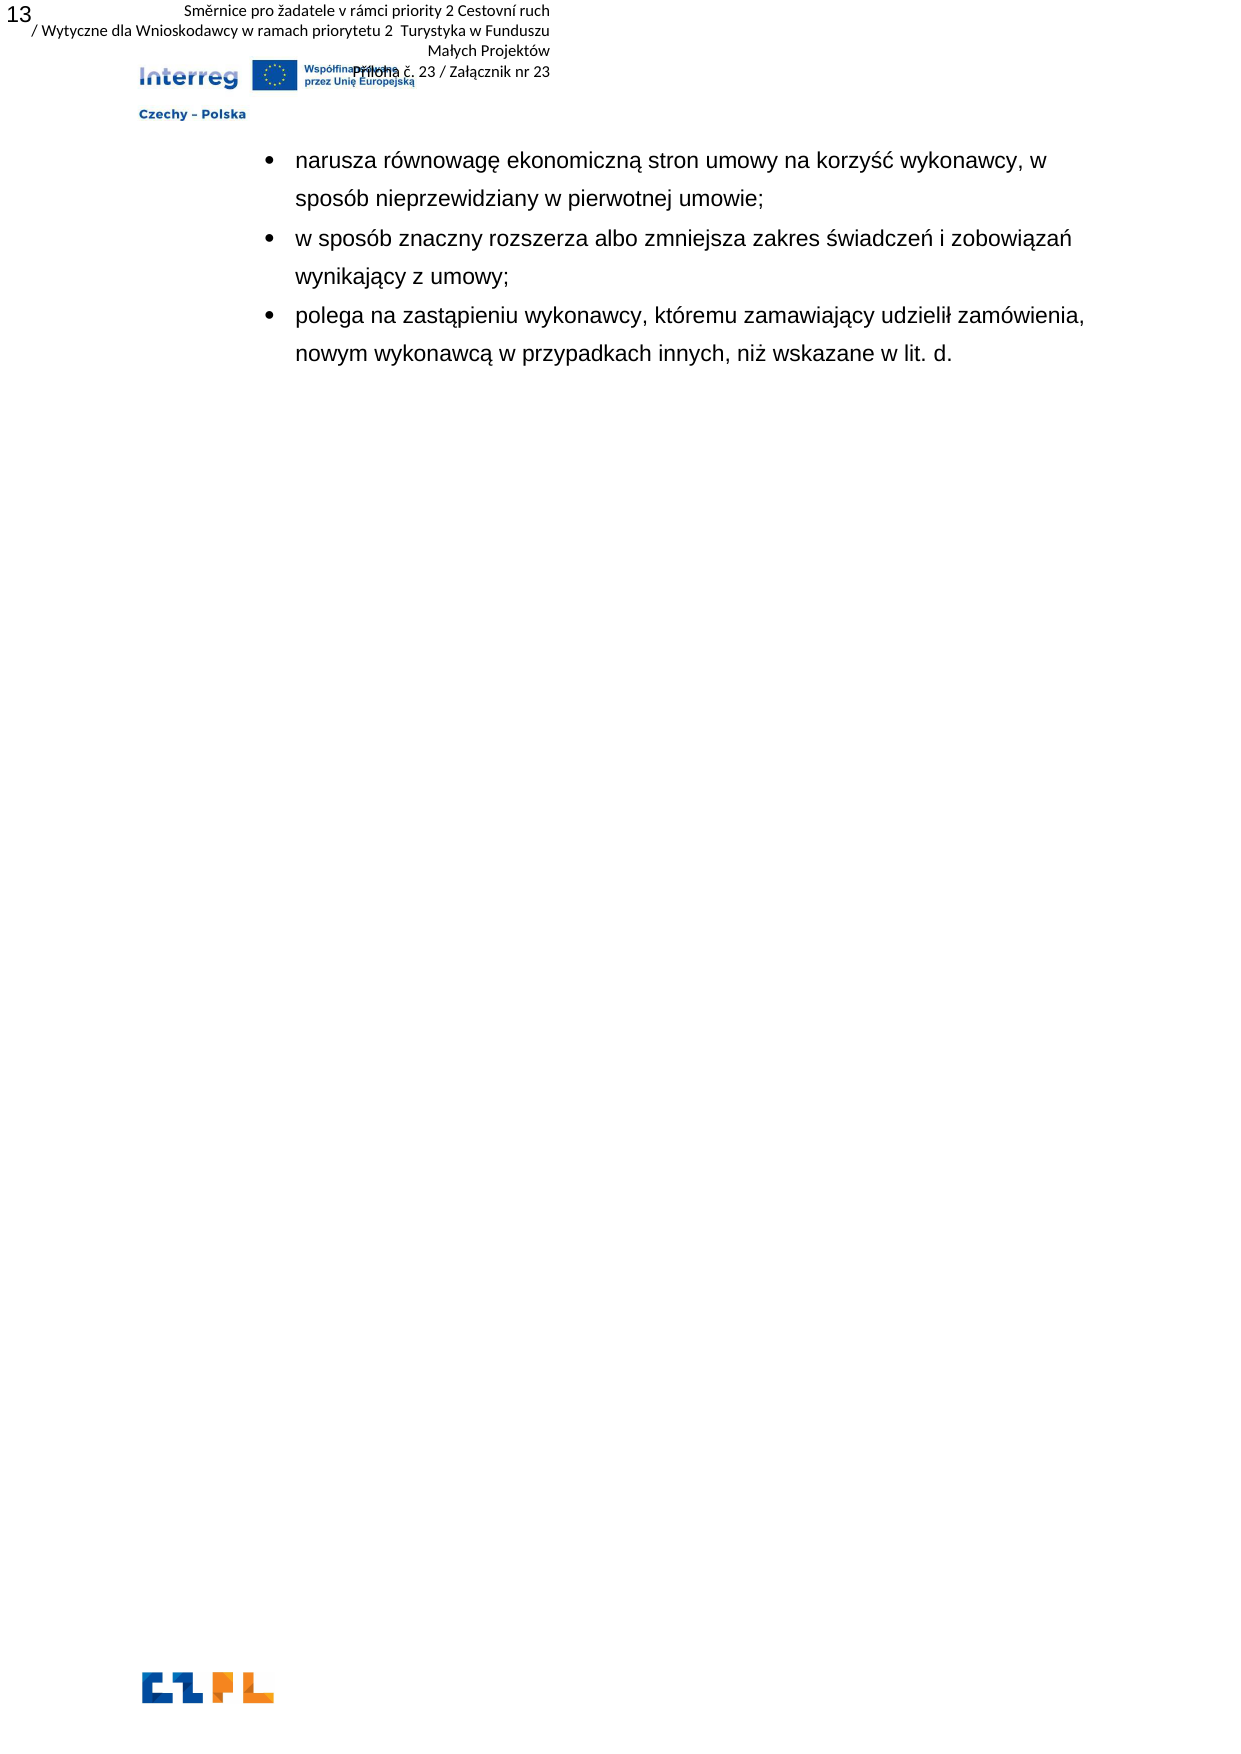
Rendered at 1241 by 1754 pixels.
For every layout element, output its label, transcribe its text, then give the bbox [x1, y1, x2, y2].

picture [137, 56, 417, 121]
list polega na zastąpieniu wykonawcy, któremu zamawiający udzielił zamówienia, nowym wykonawcą w przypadkach innych, niż wskazane w lit. d. [265, 302, 1085, 367]
list narusza równowagę ekonomiczną stron umowy na korzyść wykonawcy, w sposób nieprzewidziany w pierwotnej umowie; [265, 147, 1047, 212]
picture [141, 1672, 276, 1704]
list w sposób znaczny rozszerza albo zmniejsza zakres świadczeń i zobowiązań wynikający z umowy; [265, 224, 1073, 289]
